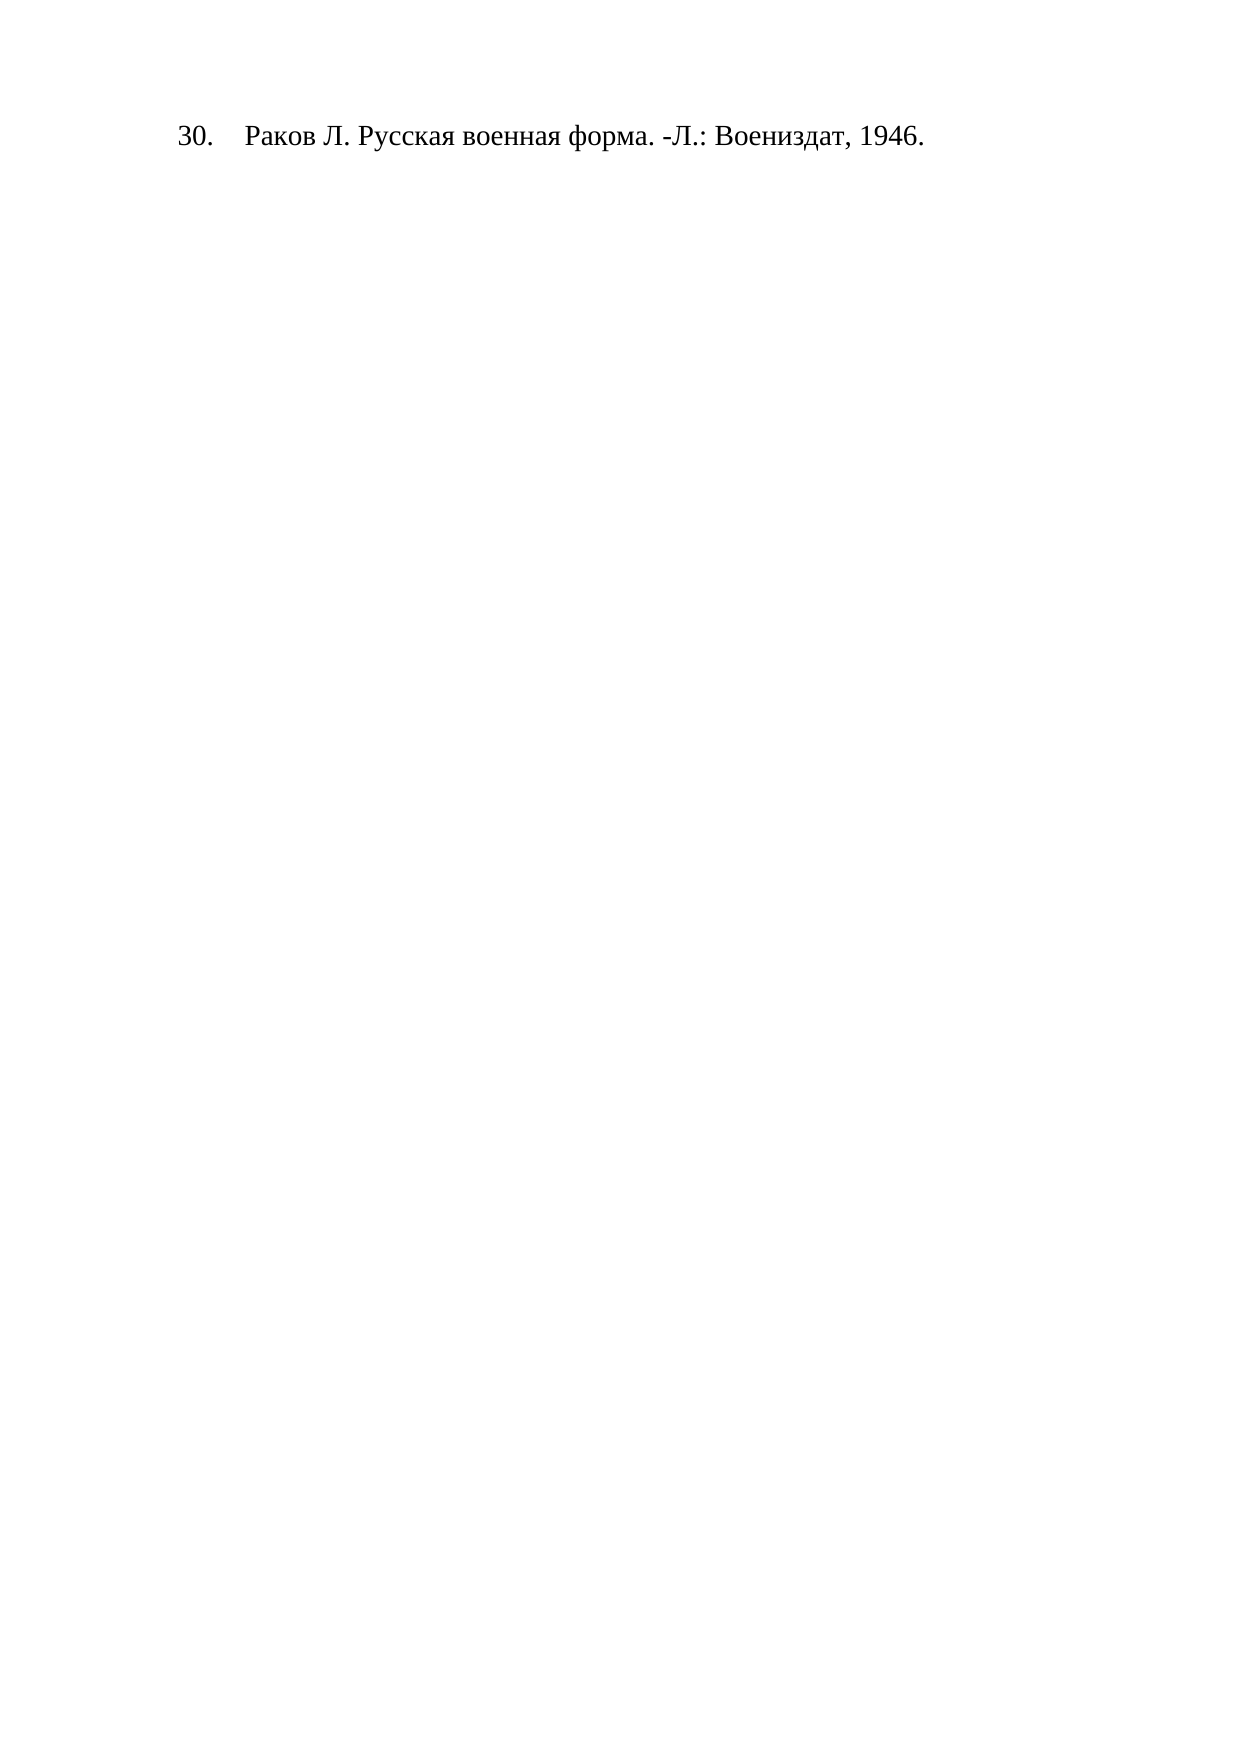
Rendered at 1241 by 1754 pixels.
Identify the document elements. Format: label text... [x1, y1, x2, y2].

list Раков Л. Русская военная форма. -Л.: Воениздат, 1946. [177, 118, 1152, 152]
